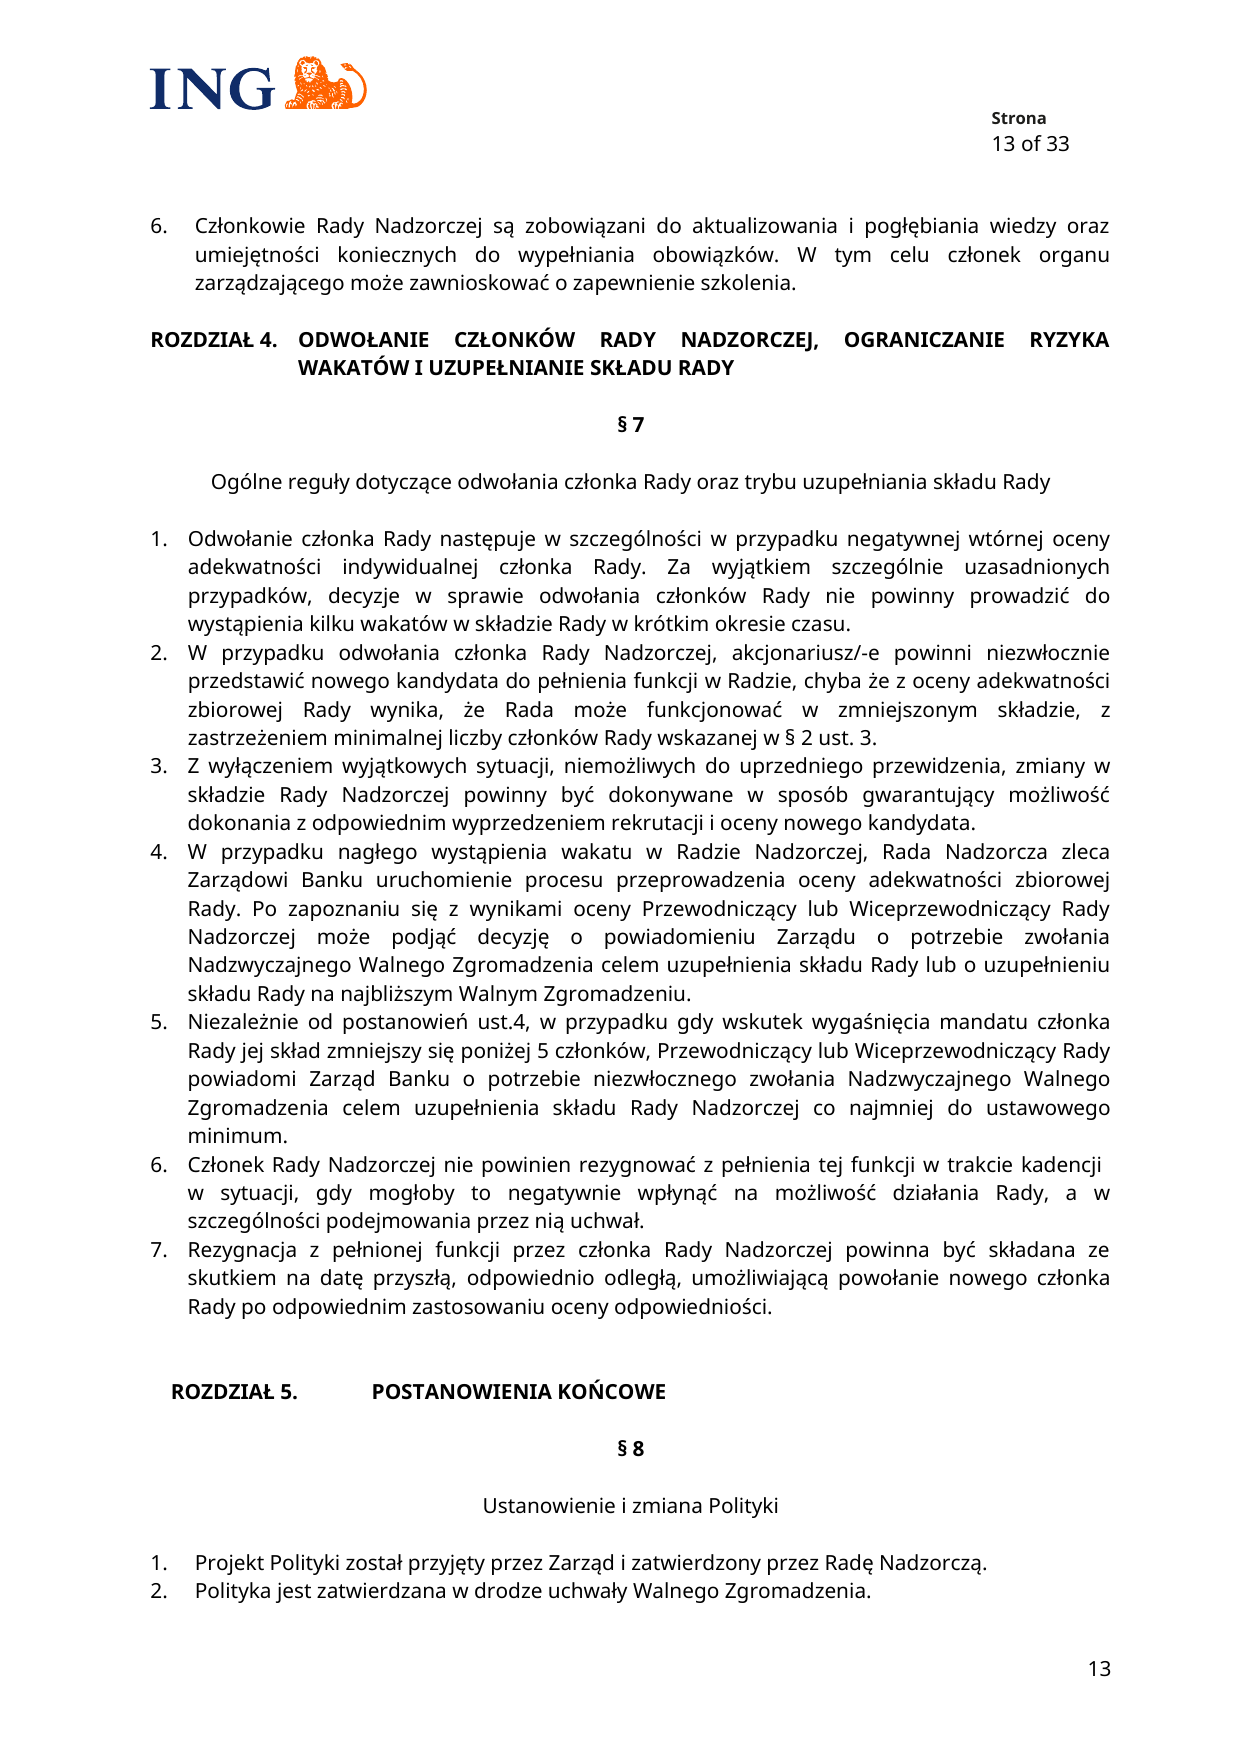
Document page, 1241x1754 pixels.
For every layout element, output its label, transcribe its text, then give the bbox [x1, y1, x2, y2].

list Rezygnacja z pełnionej funkcji przez członka Rady Nadzorczej powinna być składana ze skutkiem na datę przyszłą, odpowiednio odległą, umożliwiającą powołanie nowego członka Rady po odpowiednim zastosowaniu oceny odpowiedniości. [150, 1235, 1111, 1320]
text Ustanowienie i zmiana Polityki [150, 1491, 1111, 1519]
text § 7 [150, 410, 1111, 439]
subtitle ROZDZIAŁ 4. ODWOŁANIE CZŁONKÓW RADY NADZORCZEJ, OGRANICZANIE RYZYKA WAKATÓW I UZUPEŁNIANIE SKŁADU RADY [150, 325, 1110, 382]
subtitle ROZDZIAŁ 5. POSTANOWIENIA KOŃCOWE [171, 1377, 821, 1406]
list Członek Rady Nadzorczej nie powinien rezygnować z pełnienia tej funkcji w trakcie kadencji w sytuacji, gdy mogłoby to negatywnie wpłynąć na możliwość działania Rady, a w szczególności podejmowania przez nią uchwał. [150, 1150, 1111, 1235]
list W przypadku nagłego wystąpienia wakatu w Radzie Nadzorczej, Rada Nadzorcza zleca Zarządowi Banku uruchomienie procesu przeprowadzenia oceny adekwatności zbiorowej Rady. Po zapoznaniu się z wynikami oceny Przewodniczący lub Wiceprzewodniczący Rady Nadzorczej może podjąć decyzję o powiadomieniu Zarządu o potrzebie zwołania Nadzwyczajnego Walnego Zgromadzenia celem uzupełnienia składu Rady lub o uzupełnieniu składu Rady na najbliższym Walnym Zgromadzeniu. [150, 837, 1111, 1007]
list Niezależnie od postanowień ust.4, w przypadku gdy wskutek wygaśnięcia mandatu członka Rady jej skład zmniejszy się poniżej 5 członków, Przewodniczący lub Wiceprzewodniczący Rady powiadomi Zarząd Banku o potrzebie niezwłocznego zwołania Nadzwyczajnego Walnego Zgromadzenia celem uzupełnienia składu Rady Nadzorczej co najmniej do ustawowego minimum. [150, 1007, 1111, 1150]
list W przypadku odwołania członka Rady Nadzorczej, akcjonariusz/-e powinni niezwłocznie przedstawić nowego kandydata do pełnienia funkcji w Radzie, chyba że z oceny adekwatności zbiorowej Rady wynika, że Rada może funkcjonować w zmniejszonym składzie, z zastrzeżeniem minimalnej liczby członków Rady wskazanej w § 2 ust. 3. [150, 638, 1111, 752]
list Z wyłączeniem wyjątkowych sytuacji, niemożliwych do uprzedniego przewidzenia, zmiany w składzie Rady Nadzorczej powinny być dokonywane w sposób gwarantujący możliwość dokonania z odpowiednim wyprzedzeniem rekrutacji i oceny nowego kandydata. [150, 752, 1111, 837]
text Ogólne reguły dotyczące odwołania członka Rady oraz trybu uzupełniania składu Rady [150, 467, 1111, 496]
list Polityka jest zatwierdzana w drodze uchwały Walnego Zgromadzenia. [150, 1576, 1111, 1605]
list Projekt Polityki został przyjęty przez Zarząd i zatwierdzony przez Radę Nadzorczą. [150, 1548, 1111, 1576]
text § 8 [150, 1434, 1111, 1462]
list Odwołanie członka Rady następuje w szczególności w przypadku negatywnej wtórnej oceny adekwatności indywidualnej członka Rady. Za wyjątkiem szczególnie uzasadnionych przypadków, decyzje w sprawie odwołania członków Rady nie powinny prowadzić do wystąpienia kilku wakatów w składzie Rady w krótkim okresie czasu. [150, 524, 1111, 638]
list Członkowie Rady Nadzorczej są zobowiązani do aktualizowania i pogłębiania wiedzy oraz umiejętności koniecznych do wypełniania obowiązków. W tym celu członek organu zarządzającego może zawnioskować o zapewnienie szkolenia. [150, 211, 1111, 297]
